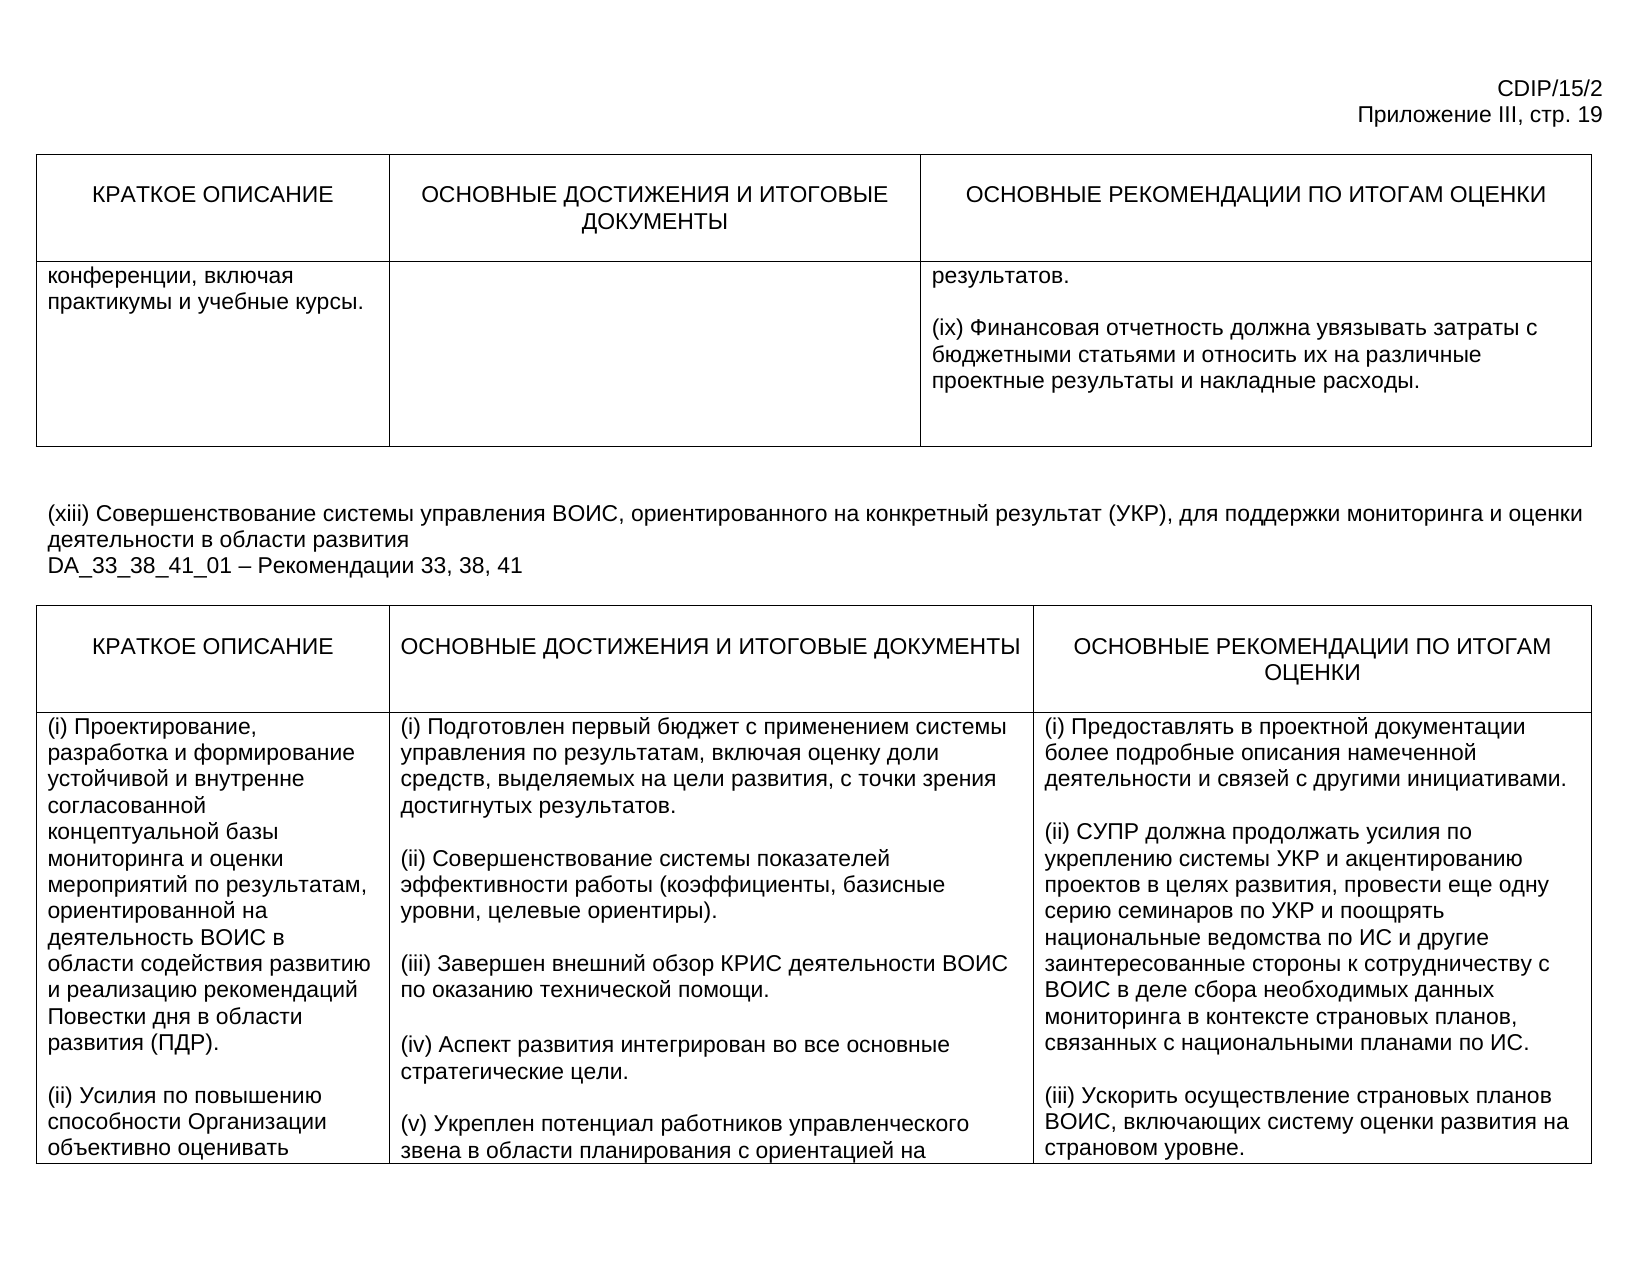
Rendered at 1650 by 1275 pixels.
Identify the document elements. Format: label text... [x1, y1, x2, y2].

table_header ОСНОВНЫЕ РЕКОМЕНДАЦИИ ПО ИТОГАМ ОЦЕНКИ [1034, 606, 1591, 712]
text DA_33_38_41_01 – Рекомендации 33, 38, 41 [47, 552, 1603, 579]
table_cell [390, 262, 920, 446]
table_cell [921, 262, 1591, 446]
table_header КРАТКОЕ ОПИСАНИЕ [37, 606, 389, 712]
text (xiii) Совершенствование системы управления ВОИС, ориентированного на конкретный результат (УКР), для поддержки мониторинга и оценки деятельности в области развития [47, 500, 1603, 552]
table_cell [37, 713, 389, 1163]
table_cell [1034, 713, 1591, 1163]
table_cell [37, 262, 389, 446]
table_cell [390, 713, 1033, 1163]
table_header ОСНОВНЫЕ РЕКОМЕНДАЦИИ ПО ИТОГАМ ОЦЕНКИ [921, 155, 1591, 261]
table_header КРАТКОЕ ОПИСАНИЕ [37, 155, 389, 261]
table_header ОСНОВНЫЕ ДОСТИЖЕНИЯ И ИТОГОВЫЕ ДОКУМЕНТЫ [390, 155, 920, 261]
table_header ОСНОВНЫЕ ДОСТИЖЕНИЯ И ИТОГОВЫЕ ДОКУМЕНТЫ [390, 606, 1033, 712]
